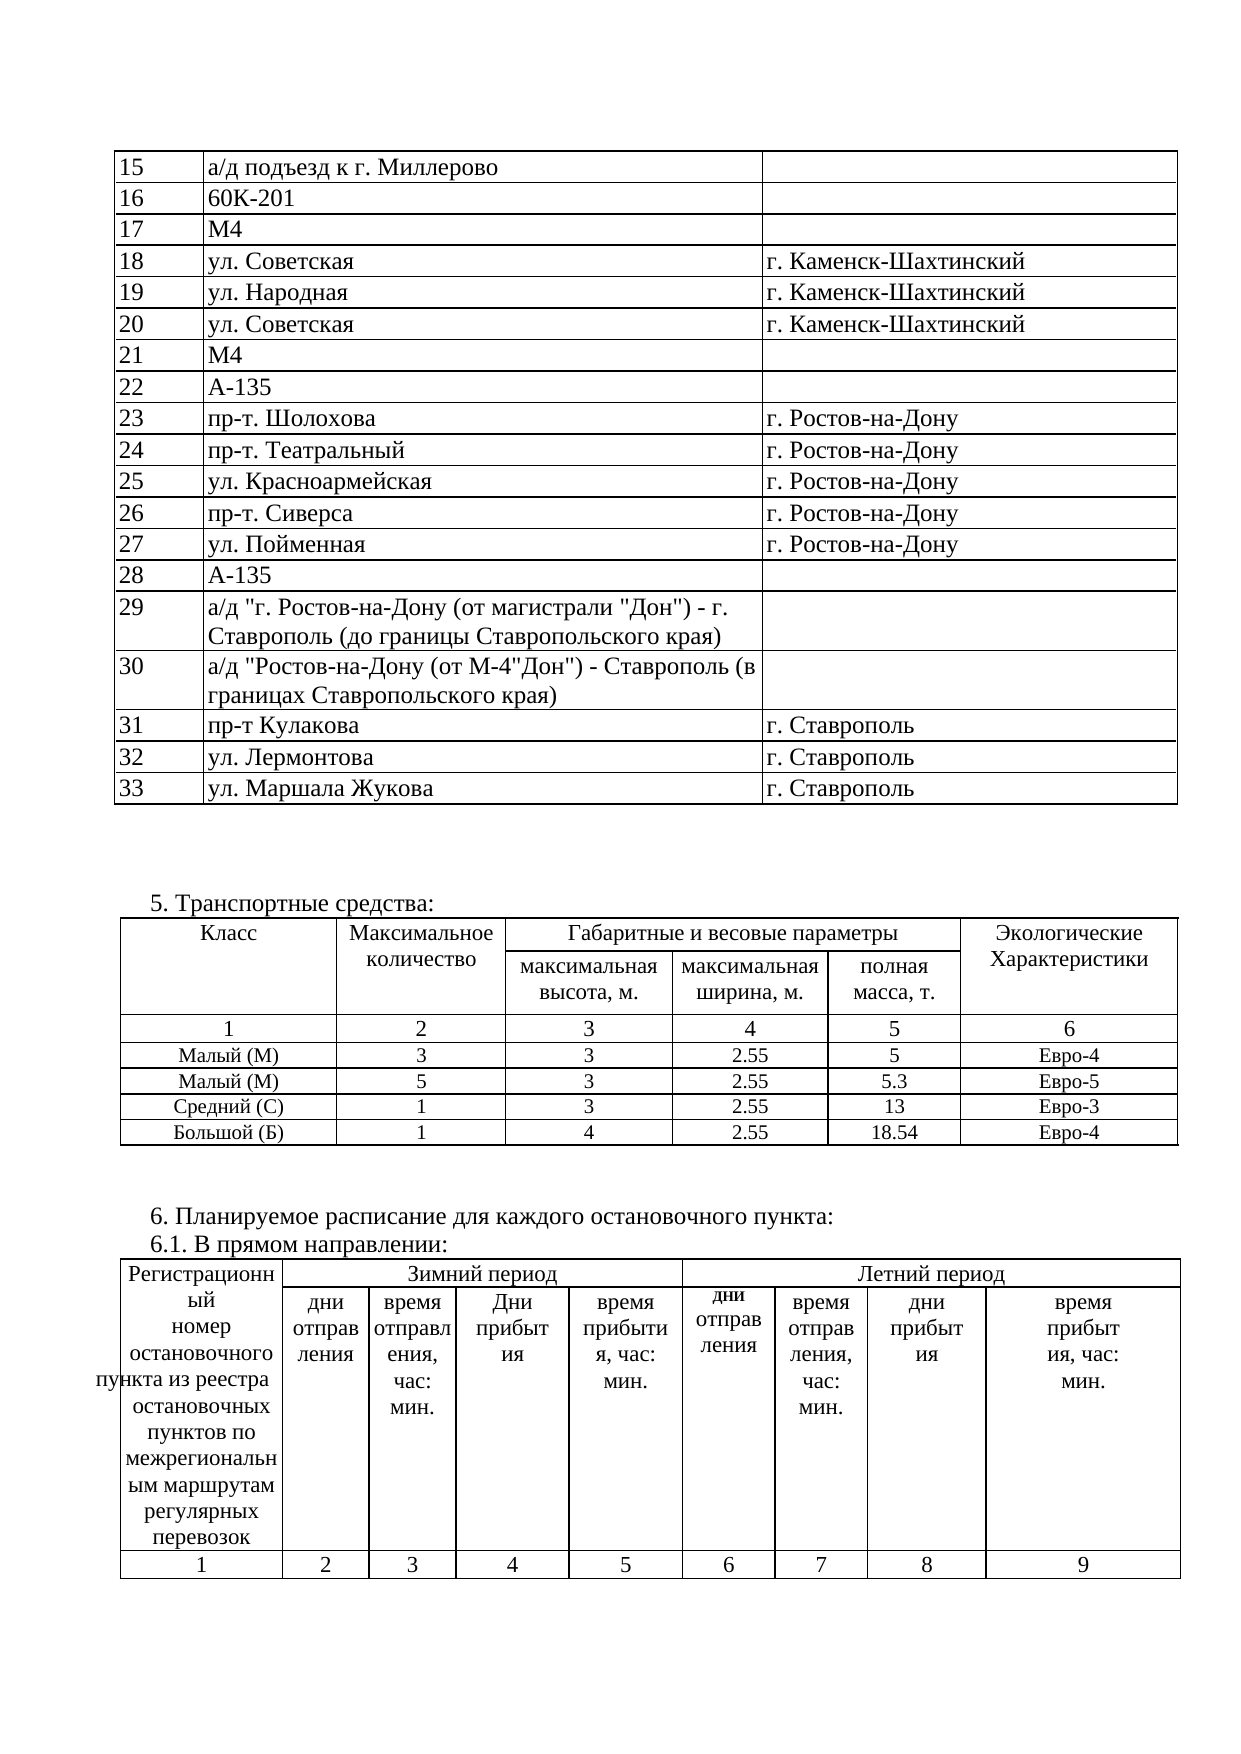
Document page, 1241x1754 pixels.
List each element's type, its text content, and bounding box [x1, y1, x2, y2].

table_cell ДНИ отправ ления [683, 1288, 774, 1550]
table_cell 8 [868, 1551, 985, 1578]
table_cell 20 [115, 308, 203, 339]
table_header Летний период [683, 1260, 1180, 1286]
table_cell 3 [506, 1069, 672, 1093]
table_cell [763, 650, 1177, 708]
table_cell а/д подъезд к г. Миллерово [204, 152, 762, 181]
table_cell 30 [115, 651, 203, 708]
table_cell [763, 370, 1177, 402]
table_cell 5 [570, 1551, 682, 1578]
table_cell 3 [506, 1043, 672, 1067]
table_cell г. Ставрополь [763, 771, 1177, 803]
table_header Класс [121, 919, 336, 1014]
table_cell г. Ростов-на-Дону [763, 528, 1177, 559]
table_cell 25 [115, 466, 203, 496]
table_cell 3 [337, 1043, 505, 1067]
table_cell 31 [115, 710, 203, 740]
table_cell 4 [506, 1120, 672, 1144]
table_cell 15 [115, 152, 203, 181]
table_cell [763, 559, 1177, 590]
table_cell 32 [115, 741, 203, 771]
table_cell 6 [683, 1551, 774, 1578]
table_cell 18.54 [829, 1120, 960, 1144]
table_cell г. Ростов-на-Дону [763, 402, 1177, 433]
table_cell 19 [115, 277, 203, 307]
table_cell дни прибыт ия [868, 1288, 985, 1550]
table_cell полная масса, т. [829, 952, 960, 1014]
table_cell Евро-3 [961, 1095, 1177, 1118]
table_cell Большой (Б) [121, 1120, 336, 1144]
table_cell 24 [115, 434, 203, 464]
table_cell Малый (М) [121, 1043, 336, 1067]
table_cell пр-т. Сиверса [204, 498, 762, 527]
table_cell [763, 181, 1177, 213]
table_cell 4 [457, 1551, 568, 1578]
table_cell пр-т. Шолохова [204, 403, 762, 433]
table_cell 22 [115, 371, 203, 402]
table_cell а/д "г. Ростов-на-Дону (от магистрали "Дон") - г. Ставрополь (до границы Ставропольского края) [204, 592, 762, 649]
table_cell 1 [121, 1015, 336, 1042]
table_header Экологические Характеристики [961, 919, 1177, 1014]
table_cell пр-т. Театральный [204, 435, 762, 464]
table_cell г. Ставрополь [763, 709, 1177, 740]
table_cell ул. Лермонтова [204, 742, 762, 771]
table_cell Малый (М) [121, 1069, 336, 1093]
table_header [121, 1260, 282, 1550]
table_cell время прибыти я, час: мин. [570, 1288, 682, 1550]
table_cell 3 [506, 1015, 672, 1042]
table_cell М4 [204, 340, 762, 370]
table_cell а/д "Ростов-на-Дону (от М-4"Дон") - Ставрополь (в границах Ставропольского края) [204, 651, 762, 708]
table_cell [763, 339, 1177, 370]
table_cell 5 [829, 1043, 960, 1067]
table_cell 3 [370, 1551, 455, 1578]
table_cell ул. Пойменная [204, 529, 762, 559]
table_cell 33 [115, 773, 203, 803]
table_cell 1 [337, 1095, 505, 1118]
table_cell А-135 [204, 561, 762, 590]
table_cell 17 [115, 214, 203, 244]
table_cell 16 [115, 183, 203, 213]
table_cell время прибыт ия, час: мин. [987, 1288, 1180, 1550]
table_cell М4 [204, 215, 762, 244]
table_cell 26 [115, 497, 203, 527]
table_cell Евро-4 [961, 1120, 1177, 1144]
table_cell 1 [337, 1120, 505, 1144]
table_cell максимальная высота, м. [506, 952, 672, 1014]
table_cell 21 [115, 340, 203, 370]
table_cell 7 [776, 1551, 867, 1578]
table_header Максимальное количество [337, 919, 505, 1014]
table_cell 13 [829, 1095, 960, 1118]
table_cell 2.55 [673, 1069, 827, 1093]
table_cell 5.3 [829, 1069, 960, 1093]
table_cell А-135 [204, 372, 762, 402]
table_cell ул. Народная [204, 277, 762, 307]
table_cell [763, 213, 1177, 244]
table_cell ул. Маршала Жукова [204, 773, 762, 803]
table_cell Евро-4 [961, 1043, 1177, 1067]
table_cell максимальная ширина, м. [673, 952, 827, 1014]
table_cell г. Каменск-Шахтинский [763, 307, 1177, 339]
table_cell дни отправ ления [283, 1288, 368, 1550]
table_cell ул. Советская [204, 309, 762, 339]
table_cell время отправ ления, час: мин. [776, 1288, 867, 1550]
table_cell Евро-5 [961, 1069, 1177, 1093]
table_cell 27 [115, 529, 203, 559]
table_cell [763, 152, 1177, 181]
text 5. Транспортные средства: [150, 888, 1090, 917]
table_cell пр-т Кулакова [204, 710, 762, 740]
table_cell г. Каменск-Шахтинский [763, 244, 1177, 276]
table_header Габаритные и весовые параметры [506, 919, 960, 950]
table_cell г. Ростов-на-Дону [763, 496, 1177, 527]
table_cell ул. Советская [204, 246, 762, 276]
table_cell ул. Красноармейская [204, 466, 762, 496]
table_cell 28 [115, 560, 203, 590]
table_cell г. Ставрополь [763, 740, 1177, 771]
table_cell 2.55 [673, 1043, 827, 1067]
table_cell 2 [337, 1015, 505, 1042]
table_cell 23 [115, 403, 203, 433]
table_cell г. Каменск-Шахтинский [763, 276, 1177, 307]
table_cell 9 [987, 1551, 1180, 1578]
table_cell 5 [829, 1015, 960, 1042]
table_cell 4 [673, 1015, 827, 1042]
table_header Зимний период [283, 1260, 682, 1286]
table_cell г. Ростов-на-Дону [763, 433, 1177, 464]
table_cell 2.55 [673, 1095, 827, 1118]
text 6.1. В прямом направлении: [150, 1229, 1090, 1258]
table_cell Дни прибыт ия [457, 1288, 568, 1550]
table_cell 3 [506, 1095, 672, 1118]
table_cell 1 [121, 1551, 282, 1578]
text 6. Планируемое расписание для каждого остановочного пункта: [150, 1201, 1090, 1229]
table_cell время отправл ения, час: мин. [370, 1288, 455, 1550]
table_cell г. Ростов-на-Дону [763, 465, 1177, 496]
table_cell 2 [283, 1551, 368, 1578]
table_cell 6 [961, 1015, 1177, 1042]
table_cell 2.55 [673, 1120, 827, 1144]
table_cell 60К-201 [204, 183, 762, 213]
table_cell 18 [115, 245, 203, 276]
table_cell Средний (С) [121, 1095, 336, 1118]
table_cell [763, 590, 1177, 649]
table_cell 5 [337, 1069, 505, 1093]
table_cell 29 [115, 591, 203, 649]
